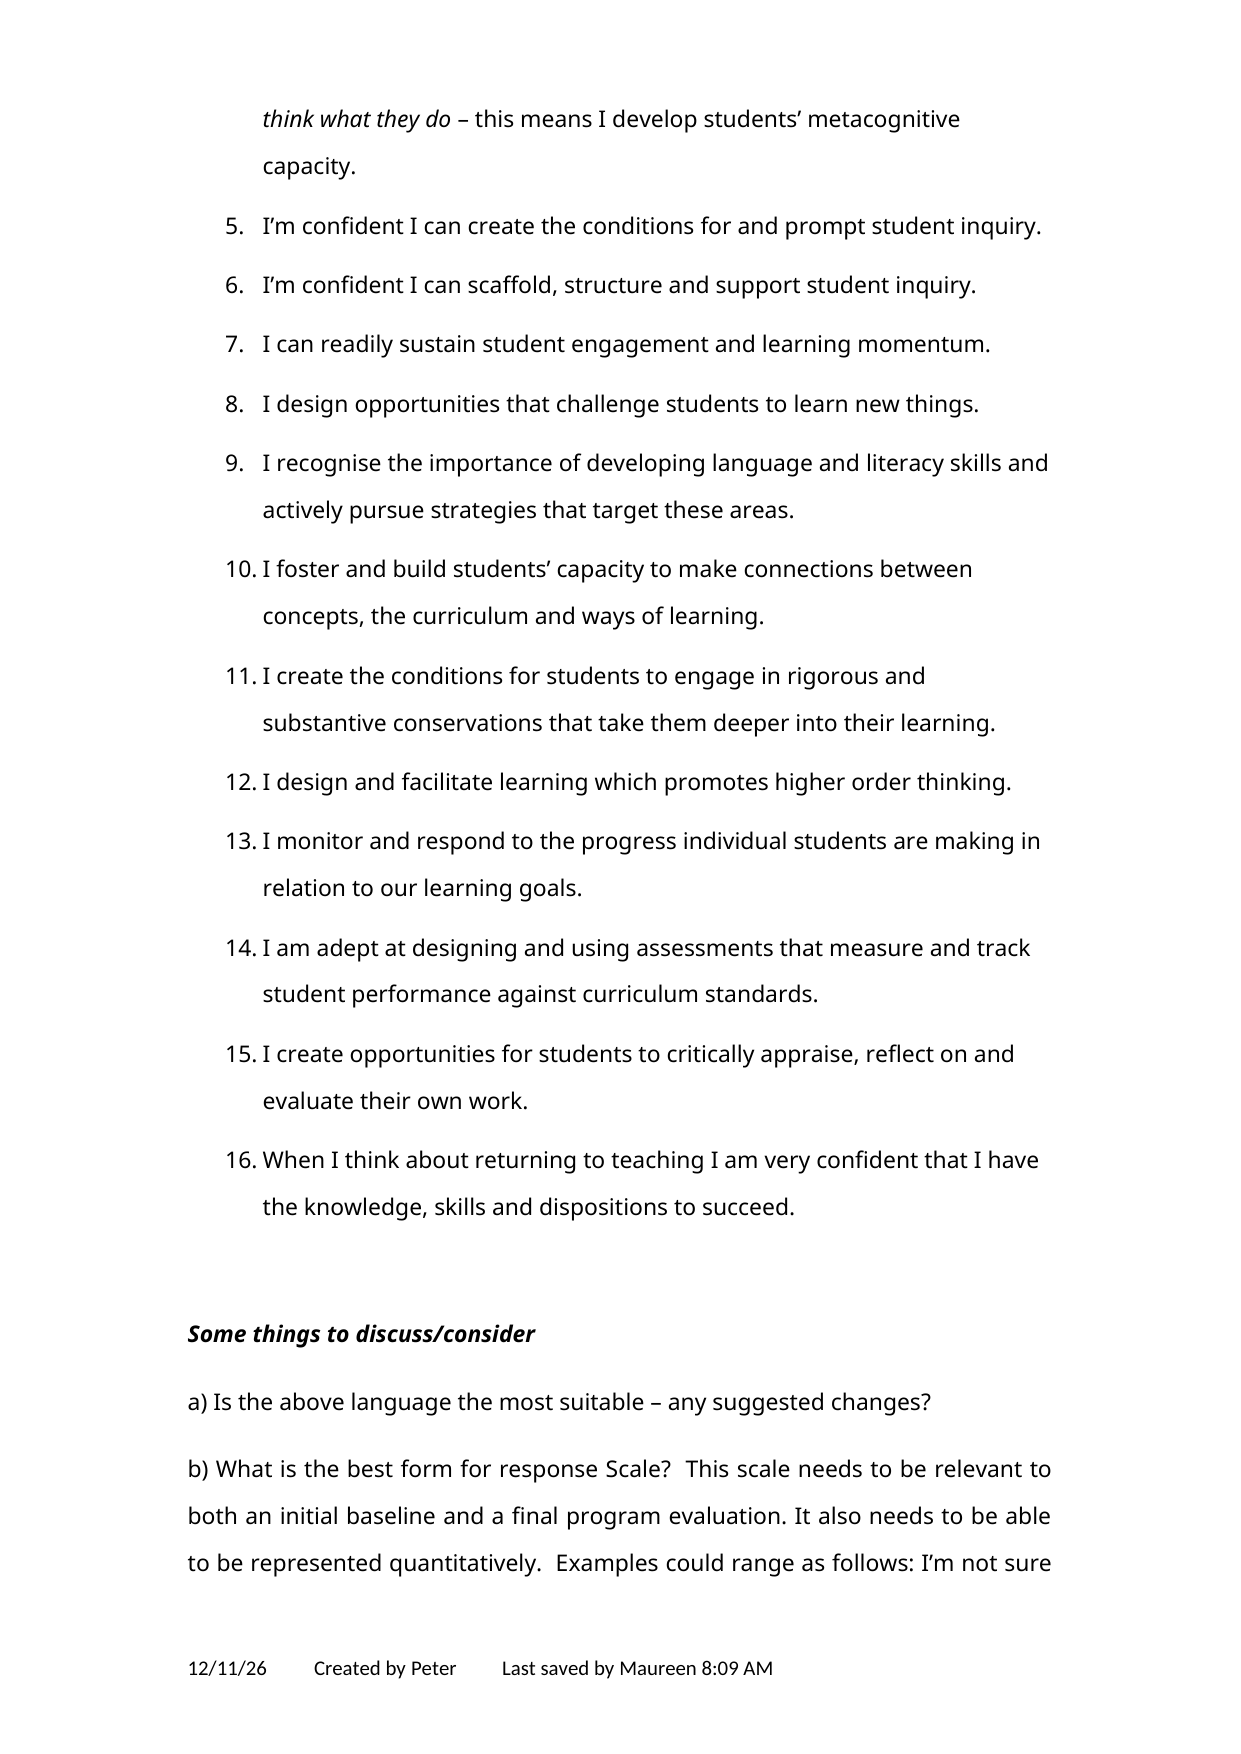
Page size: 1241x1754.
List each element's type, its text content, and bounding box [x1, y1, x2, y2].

list I create the conditions for students to engage in rigorous and substantive conservations that take them deeper into their learning. [225, 660, 1053, 738]
list I monitor and respond to the progress individual students are making in relation to our learning goals. [225, 825, 1053, 903]
list I’m confident I can scaffold, structure and support student inquiry. [225, 269, 1053, 300]
list When I think about returning to teaching I am very confident that I have the knowledge, skills and dispositions to succeed. [225, 1144, 1053, 1222]
list I am adept at designing and using assessments that measure and track student performance against curriculum standards. [225, 932, 1053, 1010]
list I’m confident I can create the conditions for and prompt student inquiry. [225, 210, 1053, 241]
text Some things to discuss/consider [187, 1318, 1053, 1349]
list I design opportunities that challenge students to learn new things. [225, 388, 1053, 419]
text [187, 1453, 1053, 1578]
text a) Is the above language the most suitable – any suggested changes? [187, 1386, 1053, 1417]
list I foster and build students’ capacity to make connections between concepts, the curriculum and ways of learning. [225, 553, 1053, 632]
list I can readily sustain student engagement and learning momentum. [225, 328, 1053, 360]
list I design and facilitate learning which promotes higher order thinking. [225, 766, 1053, 797]
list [225, 103, 1053, 182]
list I create opportunities for students to critically appraise, reflect on and evaluate their own work. [225, 1038, 1053, 1116]
list I recognise the importance of developing language and literacy skills and actively pursue strategies that target these areas. [225, 447, 1053, 525]
